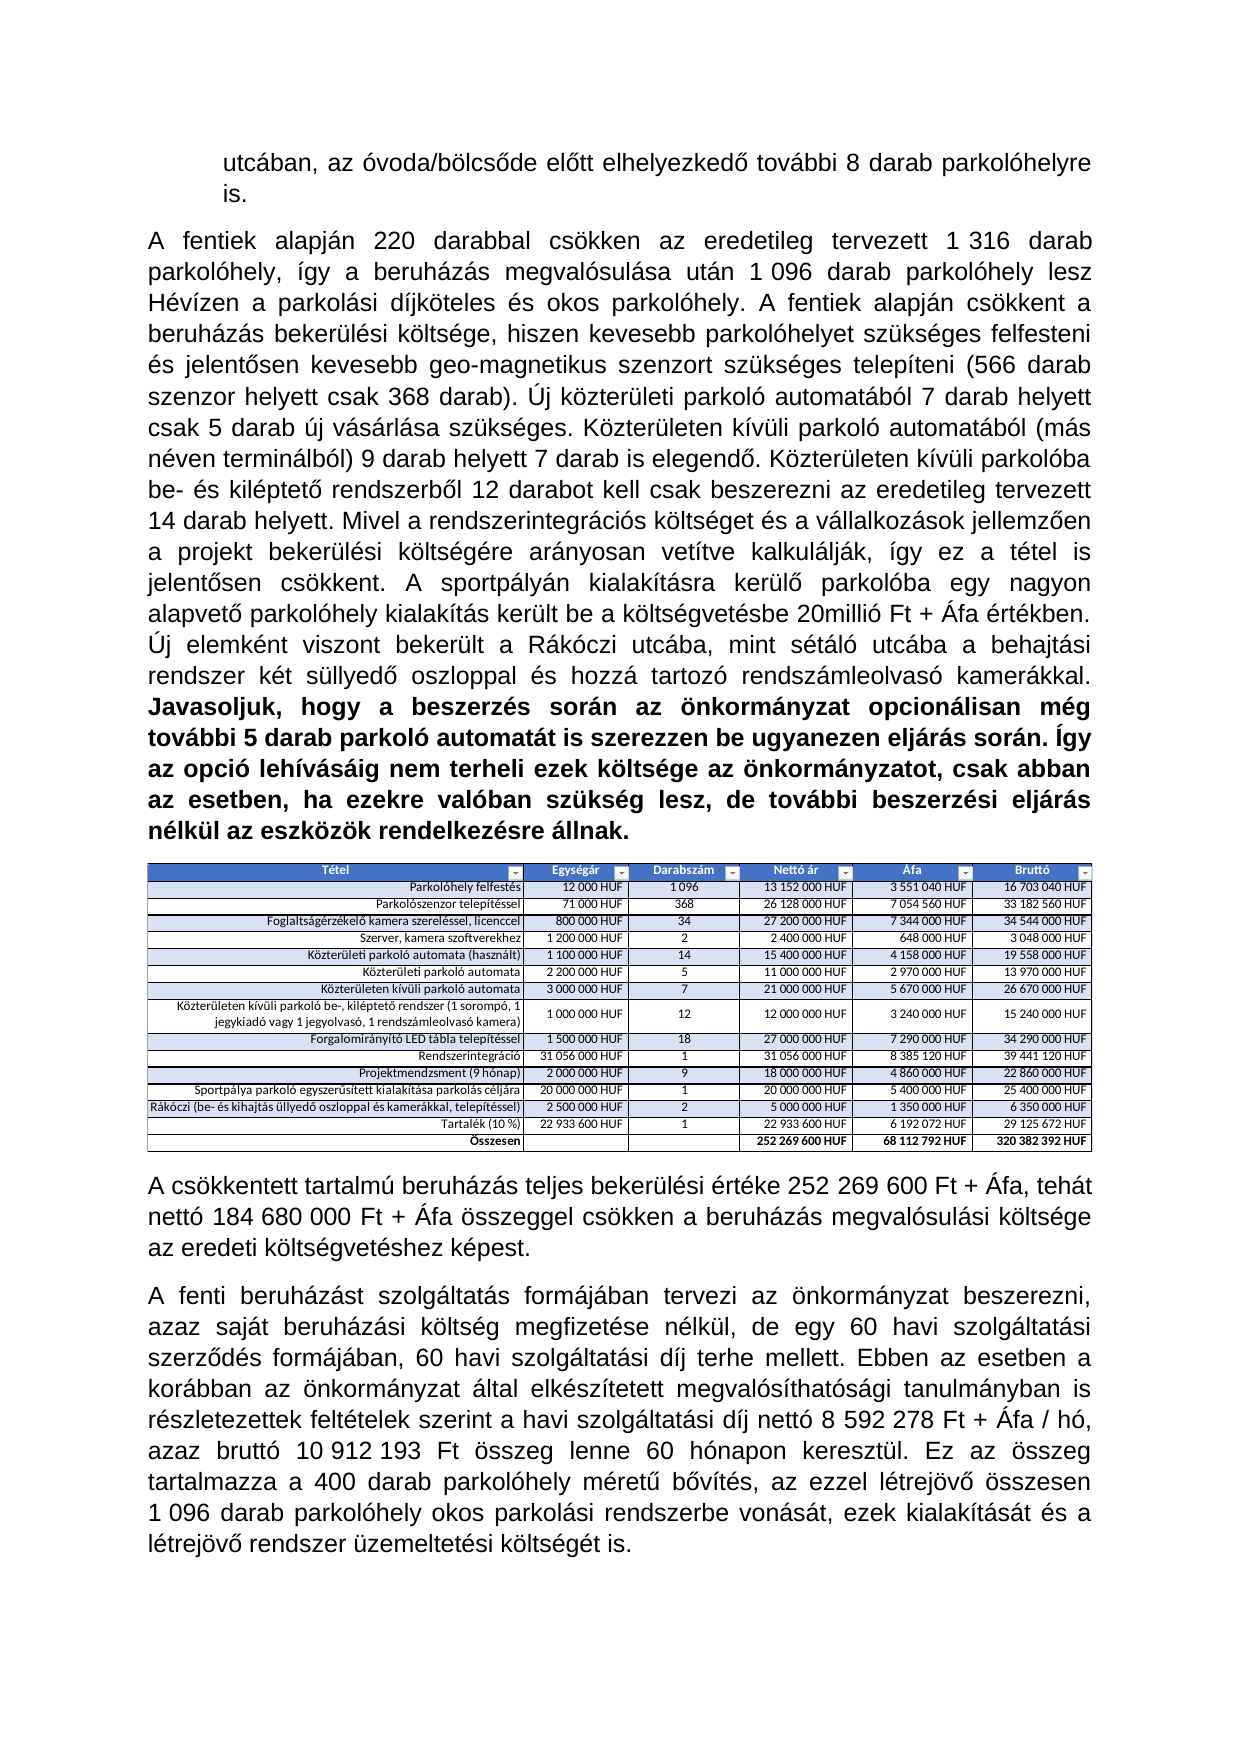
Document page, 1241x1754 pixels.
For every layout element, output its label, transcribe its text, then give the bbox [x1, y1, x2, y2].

text A csökkentett tartalmú beruházás teljes bekerülési értéke 252 269 600 Ft + Áfa, tehát nettó 184 680 000 Ft + Áfa összeggel csökken a beruházás megvalósulási költsége az eredeti költségvetéshez képest. [148, 1171, 1093, 1262]
text A fenti beruházást szolgáltatás formájában tervezi az önkormányzat beszerezni, azaz saját beruházási költség megfizetése nélkül, de egy 60 havi szolgáltatási szerződés formájában, 60 havi szolgáltatási díj terhe mellett. Ebben az esetben a korábban az önkormányzat által elkészítetett megvalósíthatósági tanulmányban is részletezettek feltételek szerint a havi szolgáltatási díj nettó 8 592 278 Ft + Áfa / hó, azaz bruttó 10 912 193 Ft összeg lenne 60 hónapon keresztül. Ez az összeg tartalmazza a 400 darab parkolóhely méretű bővítés, az ezzel létrejövő összesen 1 096 darab parkolóhely okos parkolási rendszerbe vonását, ezek kialakítását és a létrejövő rendszer üzemeltetési költségét is. [148, 1281, 1093, 1558]
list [185, 148, 1093, 207]
text A fentiek alapján 220 darabbal csökken az eredetileg tervezett 1 316 darab parkolóhely, így a beruházás megvalósulása után 1 096 darab parkolóhely lesz Hévízen a parkolási díjköteles és okos parkolóhely. A fentiek alapján csökkent a beruházás bekerülési költsége, hiszen kevesebb parkolóhelyet szükséges felfesteni és jelentősen kevesebb geo-magnetikus szenzort szükséges telepíteni (566 darab szenzor helyett csak 368 darab). Új közterületi parkoló automatából 7 darab helyett csak 5 darab új vásárlása szükséges. Közterületen kívüli parkoló automatából (más néven terminálból) 9 darab helyett 7 darab is elegendő. Közterületen kívüli parkolóba be- és kiléptető rendszerből 12 darabot kell csak beszerezni az eredetileg tervezett 14 darab helyett. Mivel a rendszerintegrációs költséget és a vállalkozások jellemzően a projekt bekerülési költségére arányosan vetítve kalkulálják, így ez a tétel is jelentősen csökkent. A sportpályán kialakításra kerülő parkolóba egy nagyon alapvető parkolóhely kialakítás került be a költségvetésbe 20millió Ft + Áfa értékben. Új elemként viszont bekerült a Rákóczi utcába, mint sétáló utcába a behajtási rendszer két süllyedő oszloppal és hozzá tartozó rendszámleolvasó kamerákkal. Javasoljuk, hogy a beszerzés során az önkormányzat opcionálisan még további 5 darab parkoló automatát is szerezzen be ugyanezen eljárás során. Így az opció lehívásáig nem terheli ezek költsége az önkormányzatot, csak abban az esetben, ha ezekre valóban szükség lesz, de további beszerzési eljárás nélkül az eszközök rendelkezésre állnak. [148, 226, 1093, 845]
